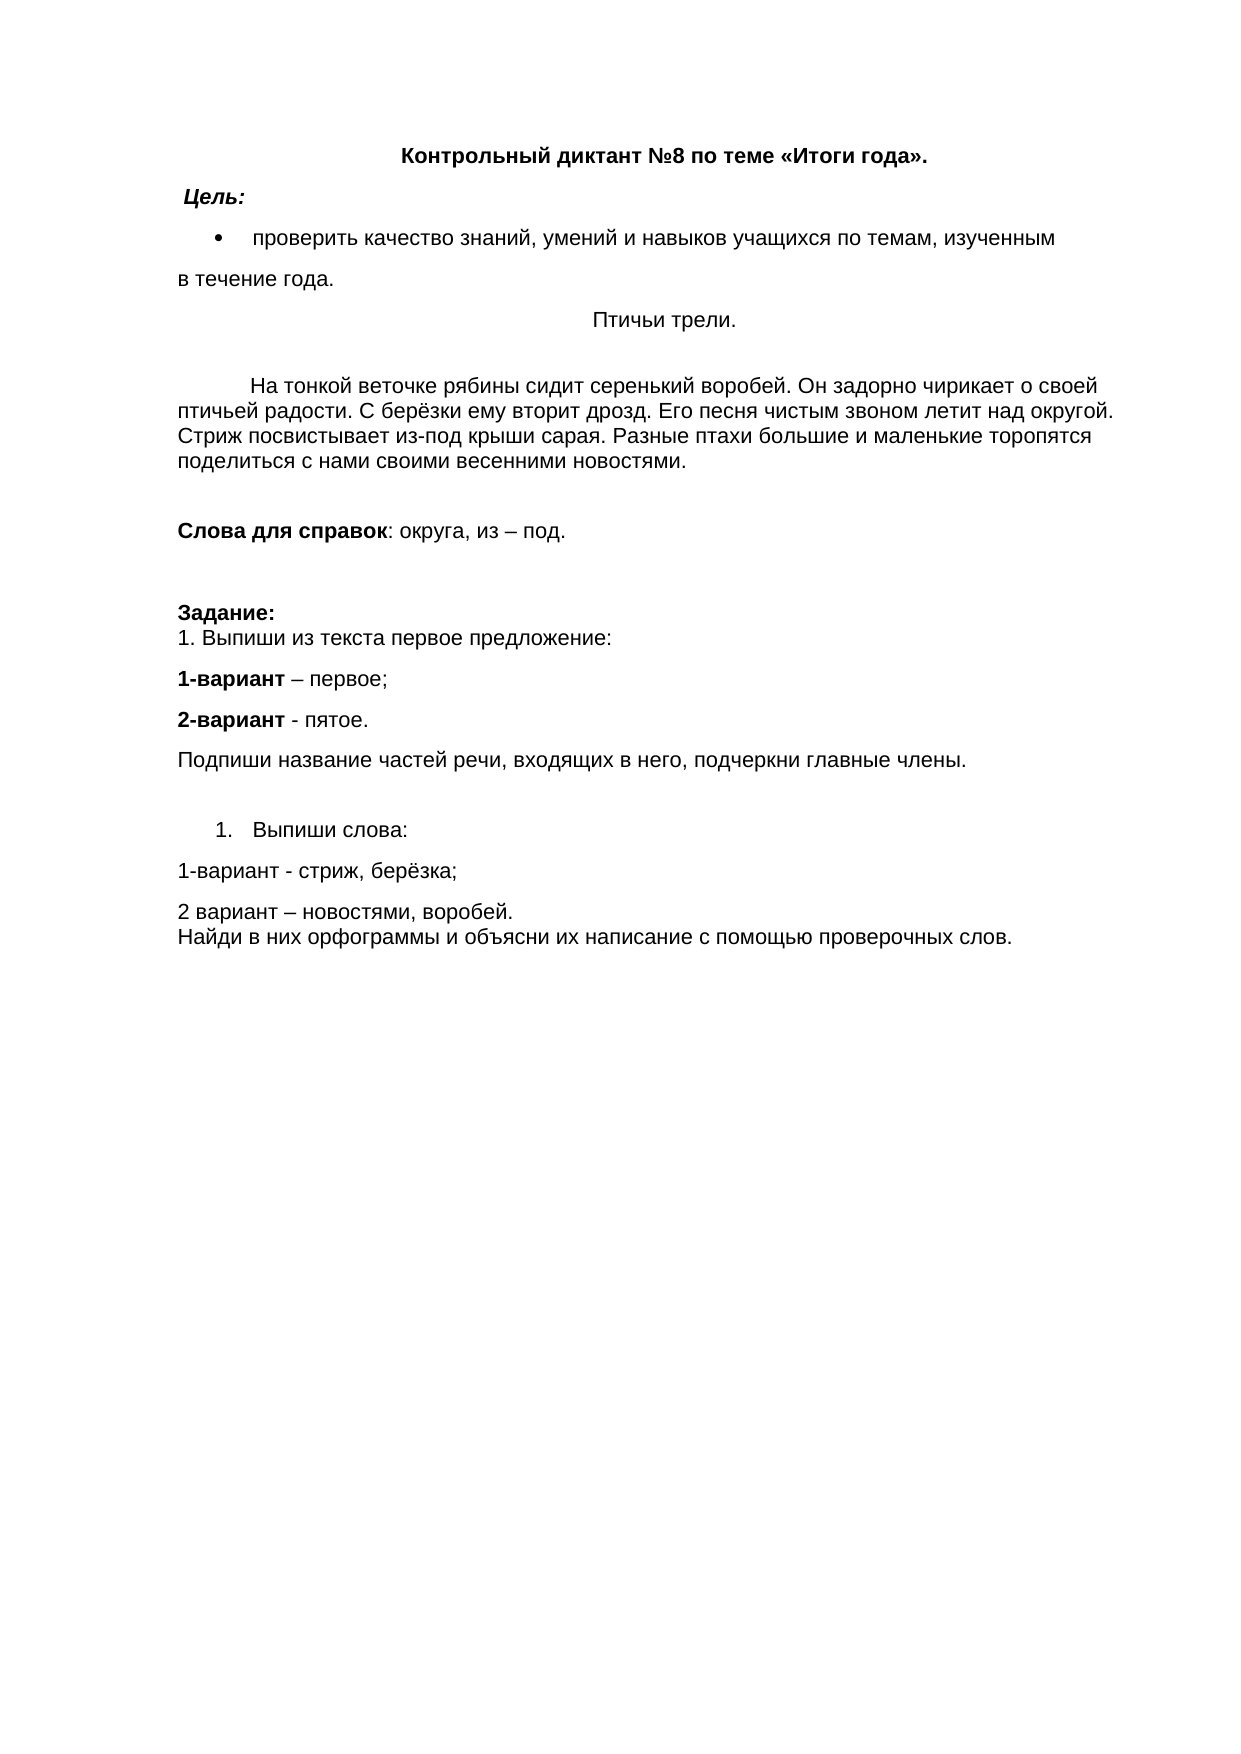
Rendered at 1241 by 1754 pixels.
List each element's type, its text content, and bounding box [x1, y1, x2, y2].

text 1-вариант - стриж, берёзка; [177, 858, 1152, 883]
text Подпиши название частей речи, входящих в него, подчеркни главные члены. [177, 747, 1152, 801]
text Задание: 1. Выпиши из текста первое предложение: [177, 599, 1152, 650]
text Птичьи трели. [177, 307, 1152, 332]
text 2 вариант – новостями, воробей. Найди в них орфограммы и объясни их написание с помощью проверочных слов. [177, 898, 1152, 949]
list Выпиши слова: [215, 817, 1152, 842]
list проверить качество знаний, умений и навыков учащихся по темам, изученным [215, 225, 1152, 250]
text в течение года. [177, 266, 1152, 291]
text Контрольный диктант №8 по теме «Итоги года». [177, 118, 1152, 168]
text 2-вариант - пятое. [177, 706, 1152, 732]
text Цель: [177, 184, 1152, 209]
text 1-вариант – первое; [177, 666, 1152, 691]
text Слова для справок: округа, из – под. [177, 518, 1152, 543]
text На тонкой веточке рябины сидит серенький воробей. Он задорно чирикает о своей птичьей радости. С берёзки ему вторит дрозд. Его песня чистым звоном летит над округой. Стриж посвистывает из-под крыши сарая. Разные птахи большие и маленькие торопятся поделиться с нами своими весенними новостями. [177, 347, 1152, 502]
